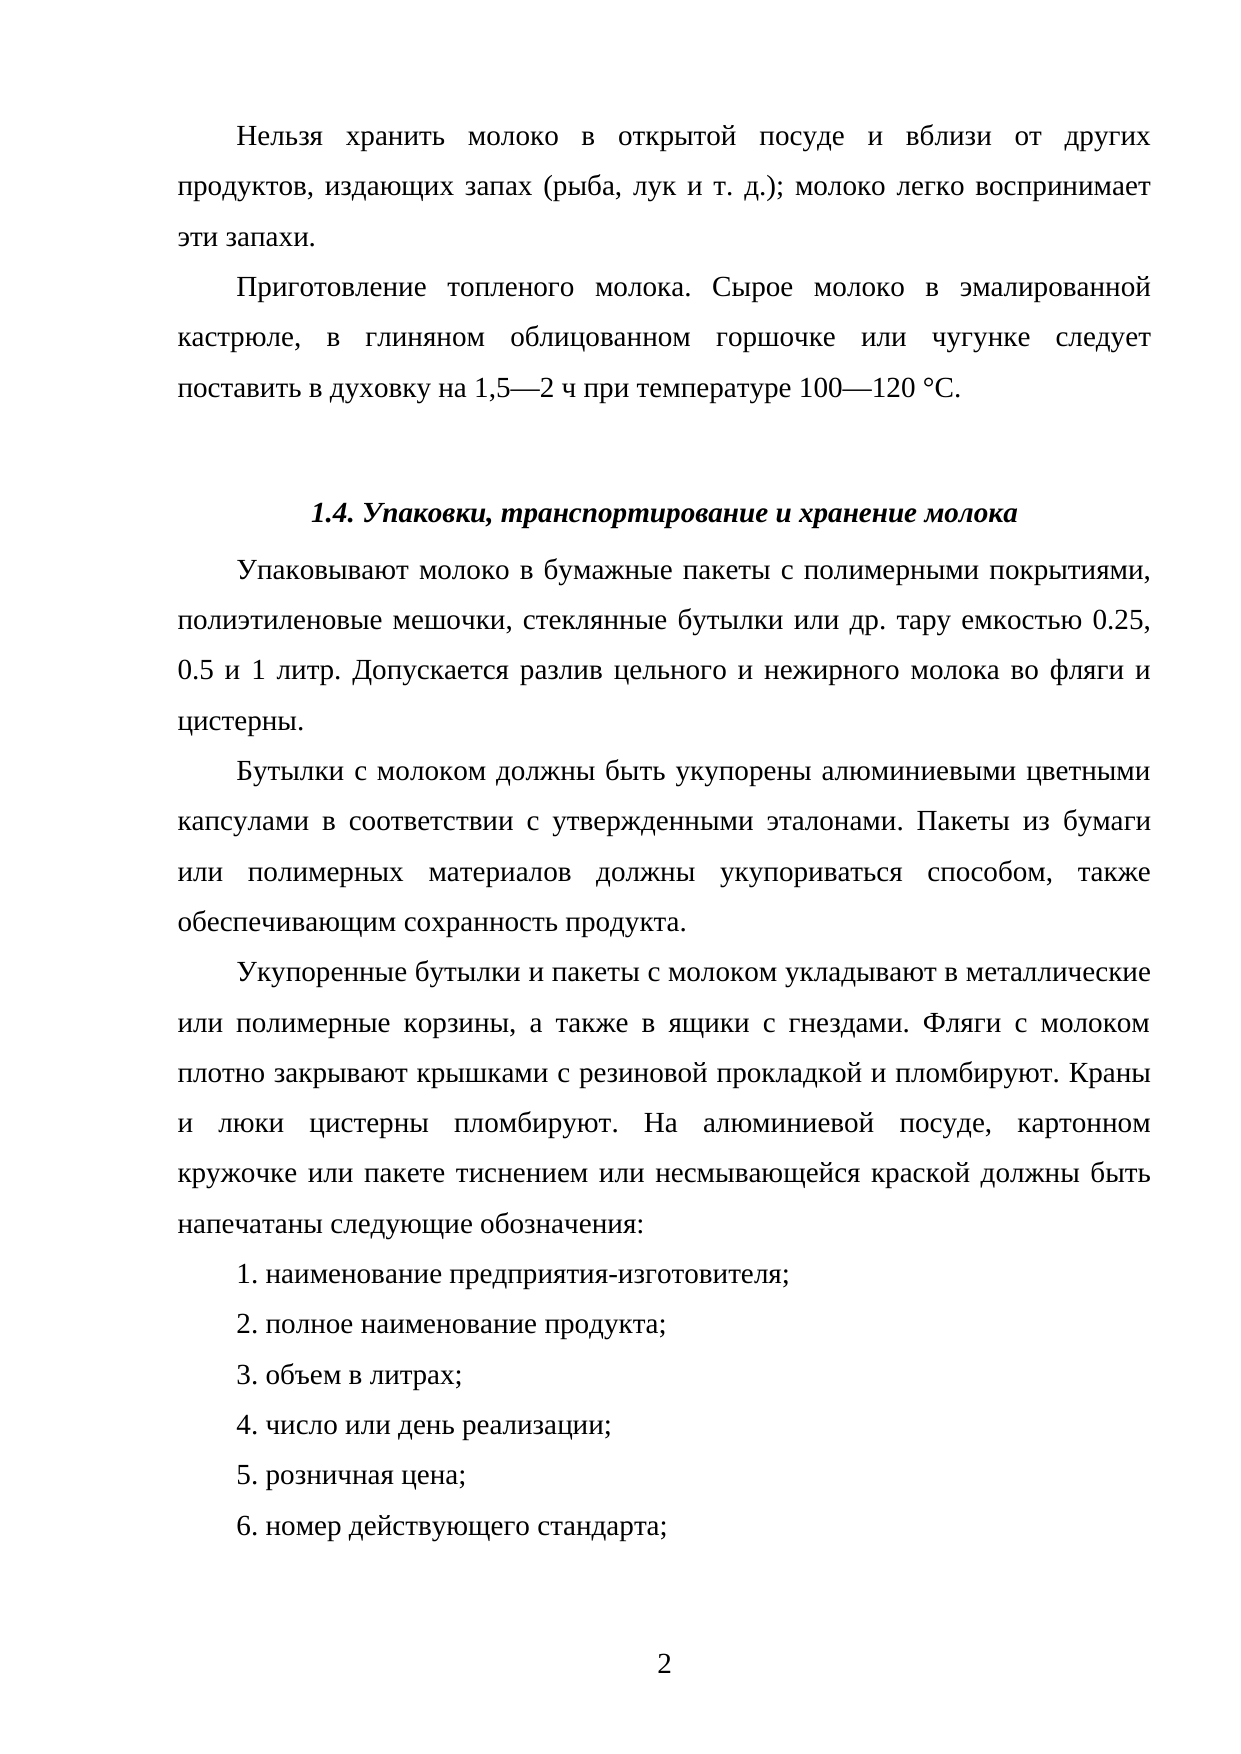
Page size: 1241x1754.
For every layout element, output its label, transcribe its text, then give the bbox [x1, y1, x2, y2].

text Приготовление топленого молока. Сырое молоко в эмалированной кастрюле, в глиняном облицованном горшочке или чугунке следует поставить в духовку на 1,5—2 ч при температуре 100—120 °С. [177, 269, 1152, 403]
text 1. наименование предприятия-изготовителя; [177, 1256, 1152, 1290]
text 5. розничная цена; [177, 1457, 1152, 1491]
text Нельзя хранить молоко в открытой посуде и вблизи от других продуктов, издающих запах (рыба, лук и т. д.); молоко легко воспринимает эти запахи. [177, 118, 1152, 252]
text Бутылки с молоком должны быть укупорены алюминиевыми цветными капсулами в соответствии с утвержденными эталонами. Пакеты из бумаги или полимерных материалов должны укупориваться способом, также обеспечивающим сохранность продукта. [177, 753, 1152, 938]
text Упаковывают молоко в бумажные пакеты с полимерными покрытиями, полиэтиленовые мешочки, стеклянные бутылки или др. тару емкостью 0.25, 0.5 и 1 литр. Допускается разлив цельного и нежирного молока во фляги и цистерны. [177, 552, 1152, 736]
text 6. номер действующего стандарта; [177, 1508, 1152, 1541]
text 2. полное наименование продукта; [177, 1307, 1152, 1340]
text Укупоренные бутылки и пакеты с молоком укладывают в металлические или полимерные корзины, а также в ящики с гнездами. Фляги с молоком плотно закрывают крышками с резиновой прокладкой и пломбируют. Краны и люки цистерны пломбируют. На алюминиевой посуде, картонном кружочке или пакете тиснением или несмывающейся краской должны быть напечатаны следующие обозначения: [177, 954, 1152, 1239]
text 4. число или день реализации; [177, 1407, 1152, 1441]
text 3. объем в литрах; [177, 1357, 1152, 1390]
subtitle 1.4. Упаковки, транспортирование и хранение молока [177, 495, 1152, 529]
